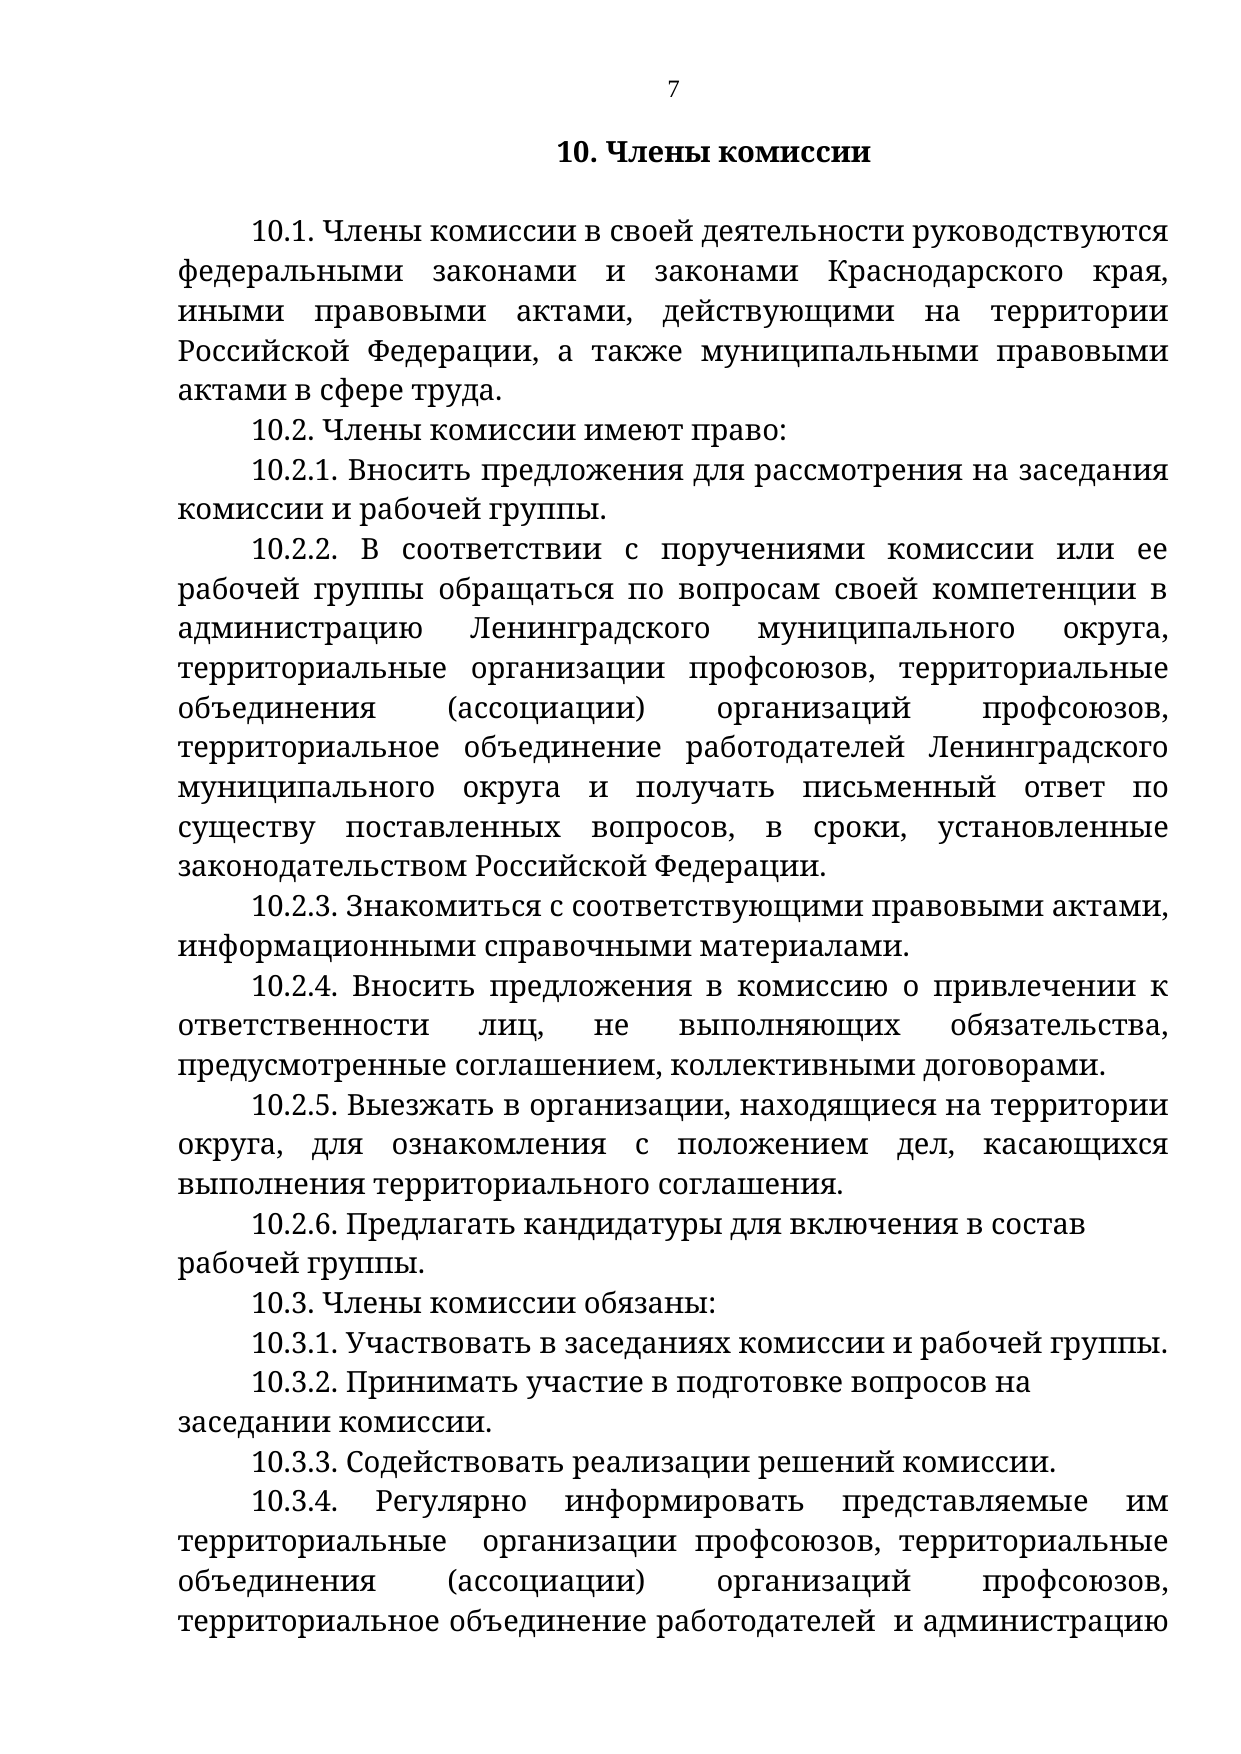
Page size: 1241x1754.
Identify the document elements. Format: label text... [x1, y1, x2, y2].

text 10. Члены комиссии [177, 131, 1169, 171]
text 10.2.4. Вносить предложения в комиссию о привлечении к ответственности лиц, не выполняющих обязательства, предусмотренные соглашением, коллективными договорами. [177, 965, 1169, 1084]
text 10.3.1. Участвовать в заседаниях комиссии и рабочей группы. [177, 1322, 1169, 1362]
text 10.2.5. Выезжать в организации, находящиеся на территории округа, для ознакомления с положением дел, касающихся выполнения территориального соглашения. [177, 1084, 1169, 1203]
text 10.3.2. Принимать участие в подготовке вопросов на заседании комиссии. [177, 1362, 1169, 1441]
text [177, 1481, 1169, 1639]
text 10.2.3. Знакомиться с соответствующими правовыми актами, информационными справочными материалами. [177, 885, 1169, 965]
text 10.2.6. Предлагать кандидатуры для включения в состав рабочей группы. [177, 1203, 1169, 1282]
text 10.3.3. Содействовать реализации решений комиссии. [177, 1441, 1169, 1481]
text 10.1. Члены комиссии в своей деятельности руководствуются федеральными законами и законами Краснодарского края, иными правовыми актами, действующими на территории Российской Федерации, а также муниципальными правовыми актами в сфере труда. [177, 211, 1169, 409]
text 10.2. Члены комиссии имеют право: [177, 409, 1169, 449]
text 10.2.1. Вносить предложения для рассмотрения на заседания комиссии и рабочей группы. [177, 449, 1169, 528]
text 10.3. Члены комиссии обязаны: [177, 1282, 1169, 1322]
text 10.2.2. В соответствии с поручениями комиссии или ее рабочей группы обращаться по вопросам своей компетенции в администрацию Ленинградского муниципального округа, территориальные организации профсоюзов, территориальные объединения (ассоциации) организаций профсоюзов, территориальное объединение работодателей Ленинградского муниципального округа и получать письменный ответ по существу поставленных вопросов, в сроки, установленные законодательством Российской Федерации. [177, 528, 1169, 885]
